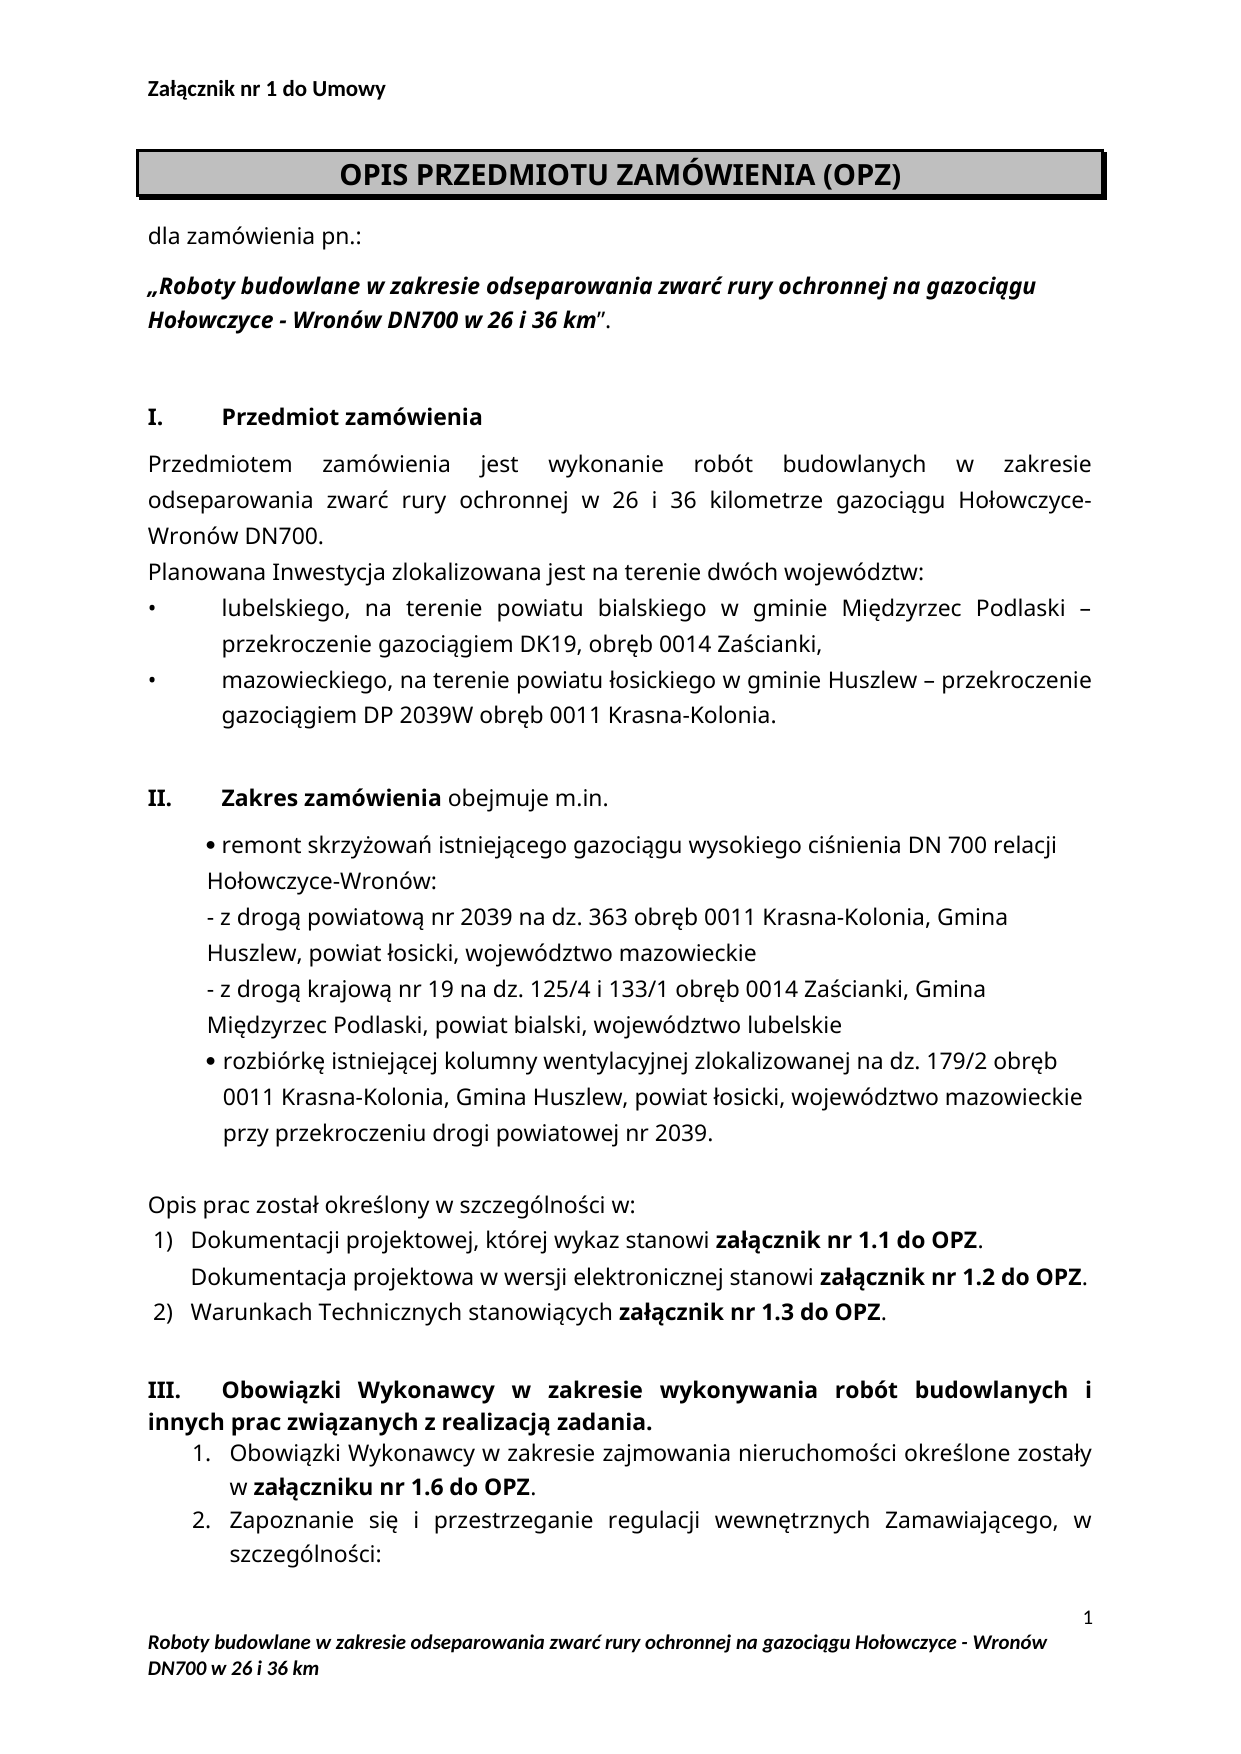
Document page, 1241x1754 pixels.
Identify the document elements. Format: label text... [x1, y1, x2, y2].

text • lubelskiego, na terenie powiatu bialskiego w gminie Międzyrzec Podlaski – przekroczenie gazociągiem DK19, obręb 0014 Zaścianki, [148, 592, 1093, 659]
text III. Obowiązki Wykonawcy w zakresie wykonywania robót budowlanych i innych prac związanych z realizacją zadania. [148, 1374, 1093, 1437]
text I. Przedmiot zamówienia [148, 401, 1093, 432]
text OPIS PRZEDMIOTU ZAMÓWIENIA (OPZ) [139, 152, 1101, 194]
text Opis prac został określony w szczególności w: [148, 1188, 1093, 1220]
list Obowiązki Wykonawcy w zakresie zajmowania nieruchomości określone zostały w załączniku nr 1.6 do OPZ. [192, 1437, 1093, 1502]
list Warunkach Technicznych stanowiących załącznik nr 1.3 do OPZ. [153, 1296, 1093, 1328]
text II. Zakres zamówienia obejmuje m.in. [148, 782, 1093, 813]
list - z drogą powiatową nr 2039 na dz. 363 obręb 0011 Krasna-Kolonia, Gmina Huszlew, powiat łosicki, województwo mazowieckie [207, 901, 1093, 968]
text Przedmiotem zamówienia jest wykonanie robót budowlanych w zakresie odseparowania zwarć rury ochronnej w 26 i 36 kilometrze gazociągu Hołowczyce-Wronów DN700. [148, 448, 1093, 551]
list remont skrzyżowań istniejącego gazociągu wysokiego ciśnienia DN 700 relacji Hołowczyce-Wronów: [207, 829, 1093, 896]
list rozbiórkę istniejącej kolumny wentylacyjnej zlokalizowanej na dz. 179/2 obręb 0011 Krasna-Kolonia, Gmina Huszlew, powiat łosicki, województwo mazowieckie przy przekroczeniu drogi powiatowej nr 2039. [207, 1045, 1093, 1148]
text Planowana Inwestycja zlokalizowana jest na terenie dwóch województw: [148, 556, 1093, 587]
list Dokumentacji projektowej, której wykaz stanowi załącznik nr 1.1 do OPZ. [153, 1224, 1093, 1256]
list Dokumentacja projektowa w wersji elektronicznej stanowi załącznik nr 1.2 do OPZ. [190, 1260, 1093, 1292]
text • mazowieckiego, na terenie powiatu łosickiego w gminie Huszlew – przekroczenie gazociągiem DP 2039W obręb 0011 Krasna-Kolonia. [148, 663, 1093, 731]
text „Roboty budowlane w zakresie odseparowania zwarć rury ochronnej na gazociągu Hołowczyce - Wronów DN700 w 26 i 36 km”. [148, 270, 1093, 335]
list Zapoznanie się i przestrzeganie regulacji wewnętrznych Zamawiającego, w szczególności: [192, 1504, 1093, 1569]
text - z drogą krajową nr 19 na dz. 125/4 i 133/1 obręb 0014 Zaścianki, Gmina Międzyrzec Podlaski, powiat bialski, województwo lubelskie [207, 973, 1093, 1040]
text dla zamówienia pn.: [148, 219, 1093, 251]
